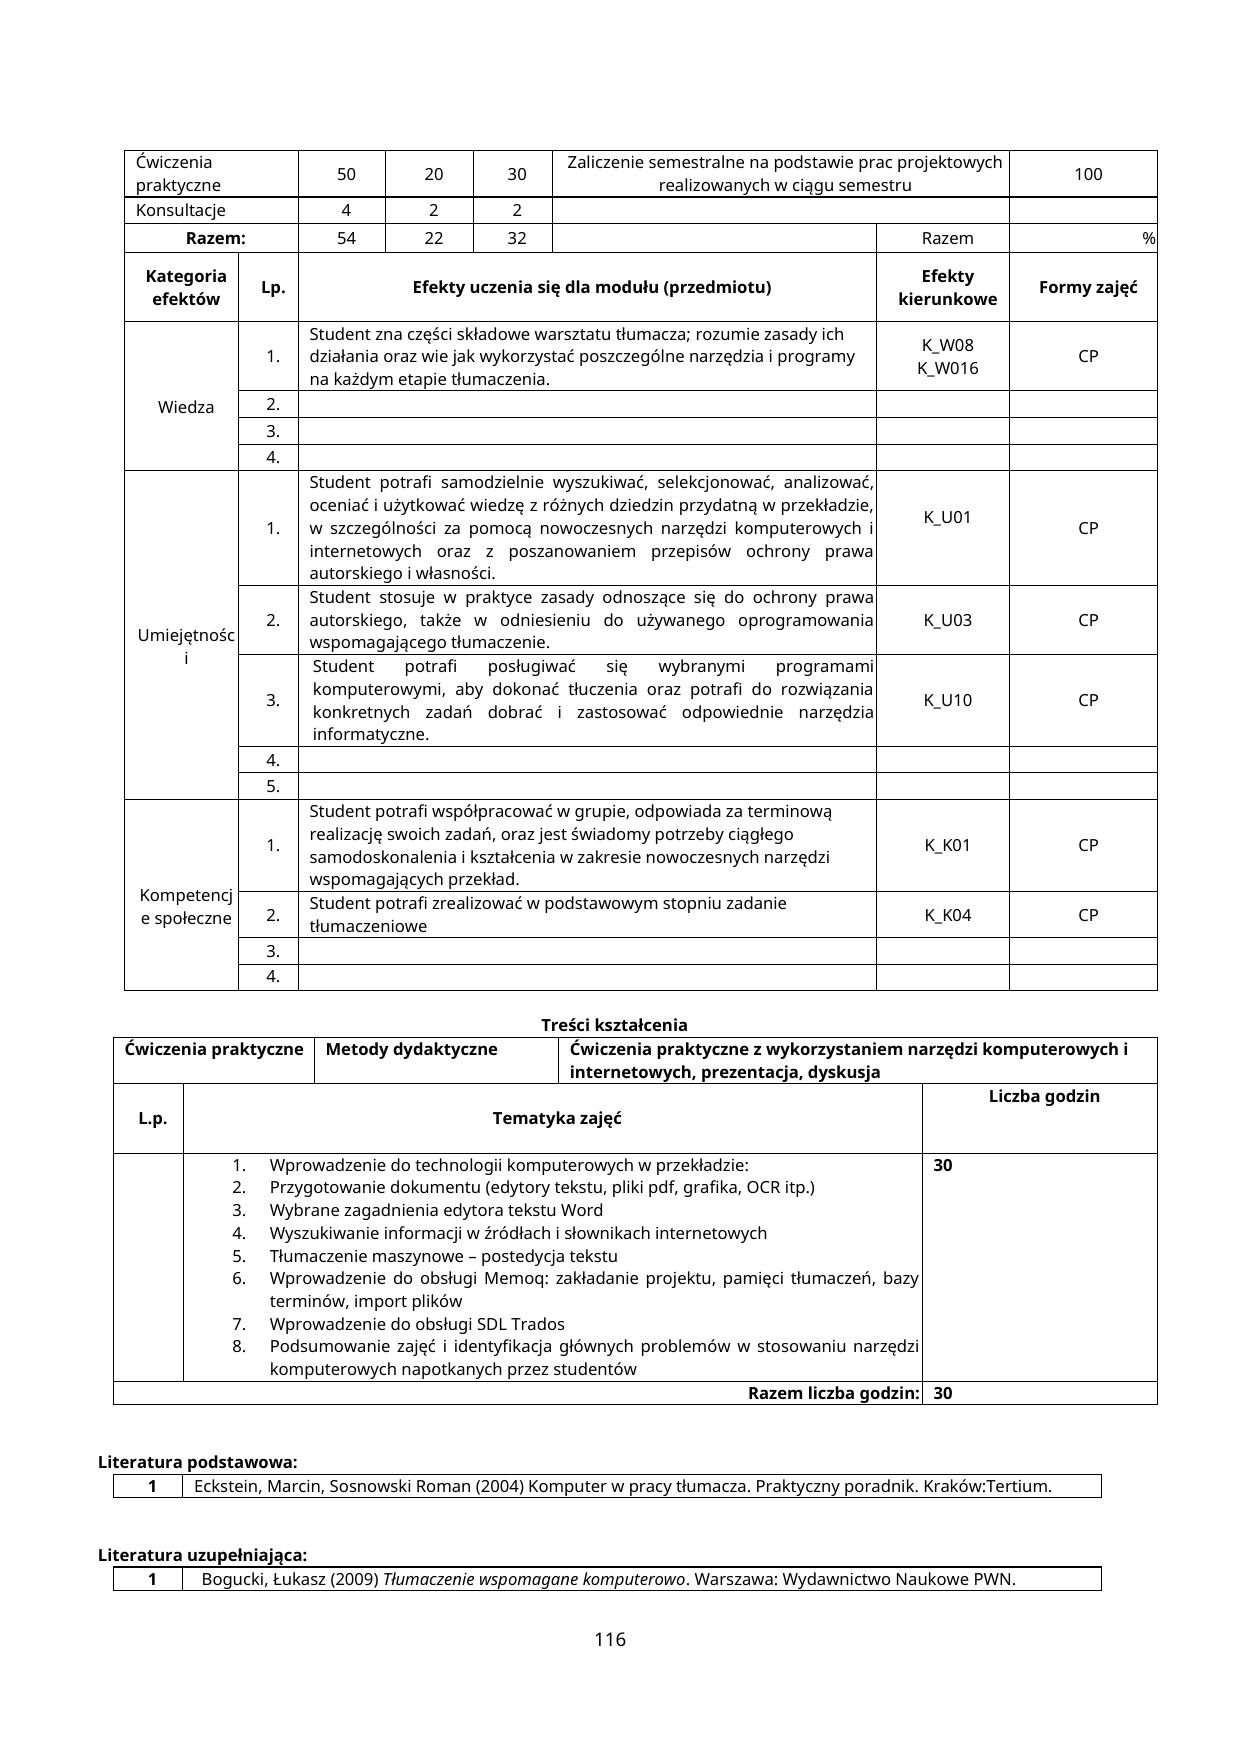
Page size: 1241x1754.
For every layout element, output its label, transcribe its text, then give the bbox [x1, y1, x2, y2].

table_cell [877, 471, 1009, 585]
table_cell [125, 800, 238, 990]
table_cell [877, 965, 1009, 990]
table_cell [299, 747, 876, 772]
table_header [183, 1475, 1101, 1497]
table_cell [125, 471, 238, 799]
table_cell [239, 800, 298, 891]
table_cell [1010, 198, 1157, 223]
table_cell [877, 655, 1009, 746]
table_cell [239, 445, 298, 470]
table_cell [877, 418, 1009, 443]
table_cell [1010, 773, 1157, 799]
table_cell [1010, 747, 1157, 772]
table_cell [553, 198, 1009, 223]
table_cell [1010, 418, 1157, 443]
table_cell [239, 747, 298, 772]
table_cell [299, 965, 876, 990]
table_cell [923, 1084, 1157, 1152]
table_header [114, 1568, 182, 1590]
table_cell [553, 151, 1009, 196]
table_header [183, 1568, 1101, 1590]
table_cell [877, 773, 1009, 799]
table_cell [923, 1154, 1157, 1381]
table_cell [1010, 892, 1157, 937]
text Literatura uzupełniająca: [98, 1544, 1117, 1566]
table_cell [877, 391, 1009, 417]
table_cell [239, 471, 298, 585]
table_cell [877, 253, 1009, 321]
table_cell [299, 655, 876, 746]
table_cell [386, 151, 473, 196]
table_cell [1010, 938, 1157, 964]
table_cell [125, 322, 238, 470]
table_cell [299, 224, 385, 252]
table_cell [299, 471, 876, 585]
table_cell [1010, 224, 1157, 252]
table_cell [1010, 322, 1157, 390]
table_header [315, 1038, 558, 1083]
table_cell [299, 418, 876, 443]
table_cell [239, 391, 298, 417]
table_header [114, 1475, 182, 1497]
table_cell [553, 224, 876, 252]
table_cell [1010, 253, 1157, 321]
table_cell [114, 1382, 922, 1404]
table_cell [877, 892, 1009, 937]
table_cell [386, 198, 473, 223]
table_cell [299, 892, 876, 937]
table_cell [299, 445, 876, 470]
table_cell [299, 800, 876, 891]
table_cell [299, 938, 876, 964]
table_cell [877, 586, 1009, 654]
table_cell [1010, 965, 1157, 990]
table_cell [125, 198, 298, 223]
text Literatura podstawowa: [98, 1451, 1117, 1473]
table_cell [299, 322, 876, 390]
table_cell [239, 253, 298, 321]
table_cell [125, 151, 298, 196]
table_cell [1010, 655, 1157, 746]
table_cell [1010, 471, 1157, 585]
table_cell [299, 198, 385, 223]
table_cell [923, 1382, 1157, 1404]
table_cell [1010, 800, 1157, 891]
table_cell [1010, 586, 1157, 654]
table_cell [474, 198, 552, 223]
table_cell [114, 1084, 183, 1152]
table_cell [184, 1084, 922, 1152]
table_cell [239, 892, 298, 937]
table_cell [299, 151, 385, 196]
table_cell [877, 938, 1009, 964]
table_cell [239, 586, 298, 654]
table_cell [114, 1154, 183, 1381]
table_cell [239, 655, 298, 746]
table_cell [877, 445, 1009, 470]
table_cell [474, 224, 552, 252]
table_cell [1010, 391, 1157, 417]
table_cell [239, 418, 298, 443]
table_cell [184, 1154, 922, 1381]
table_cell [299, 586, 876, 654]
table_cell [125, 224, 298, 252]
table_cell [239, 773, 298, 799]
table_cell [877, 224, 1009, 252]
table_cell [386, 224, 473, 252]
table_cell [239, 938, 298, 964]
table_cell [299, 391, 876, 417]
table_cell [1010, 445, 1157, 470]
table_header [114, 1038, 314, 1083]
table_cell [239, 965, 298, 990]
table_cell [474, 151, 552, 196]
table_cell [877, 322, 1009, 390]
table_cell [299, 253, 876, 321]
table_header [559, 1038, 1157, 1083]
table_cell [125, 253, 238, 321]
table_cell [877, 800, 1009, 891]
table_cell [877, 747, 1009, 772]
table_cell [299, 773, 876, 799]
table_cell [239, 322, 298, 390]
text Treści kształcenia [112, 1014, 1117, 1037]
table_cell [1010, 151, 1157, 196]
